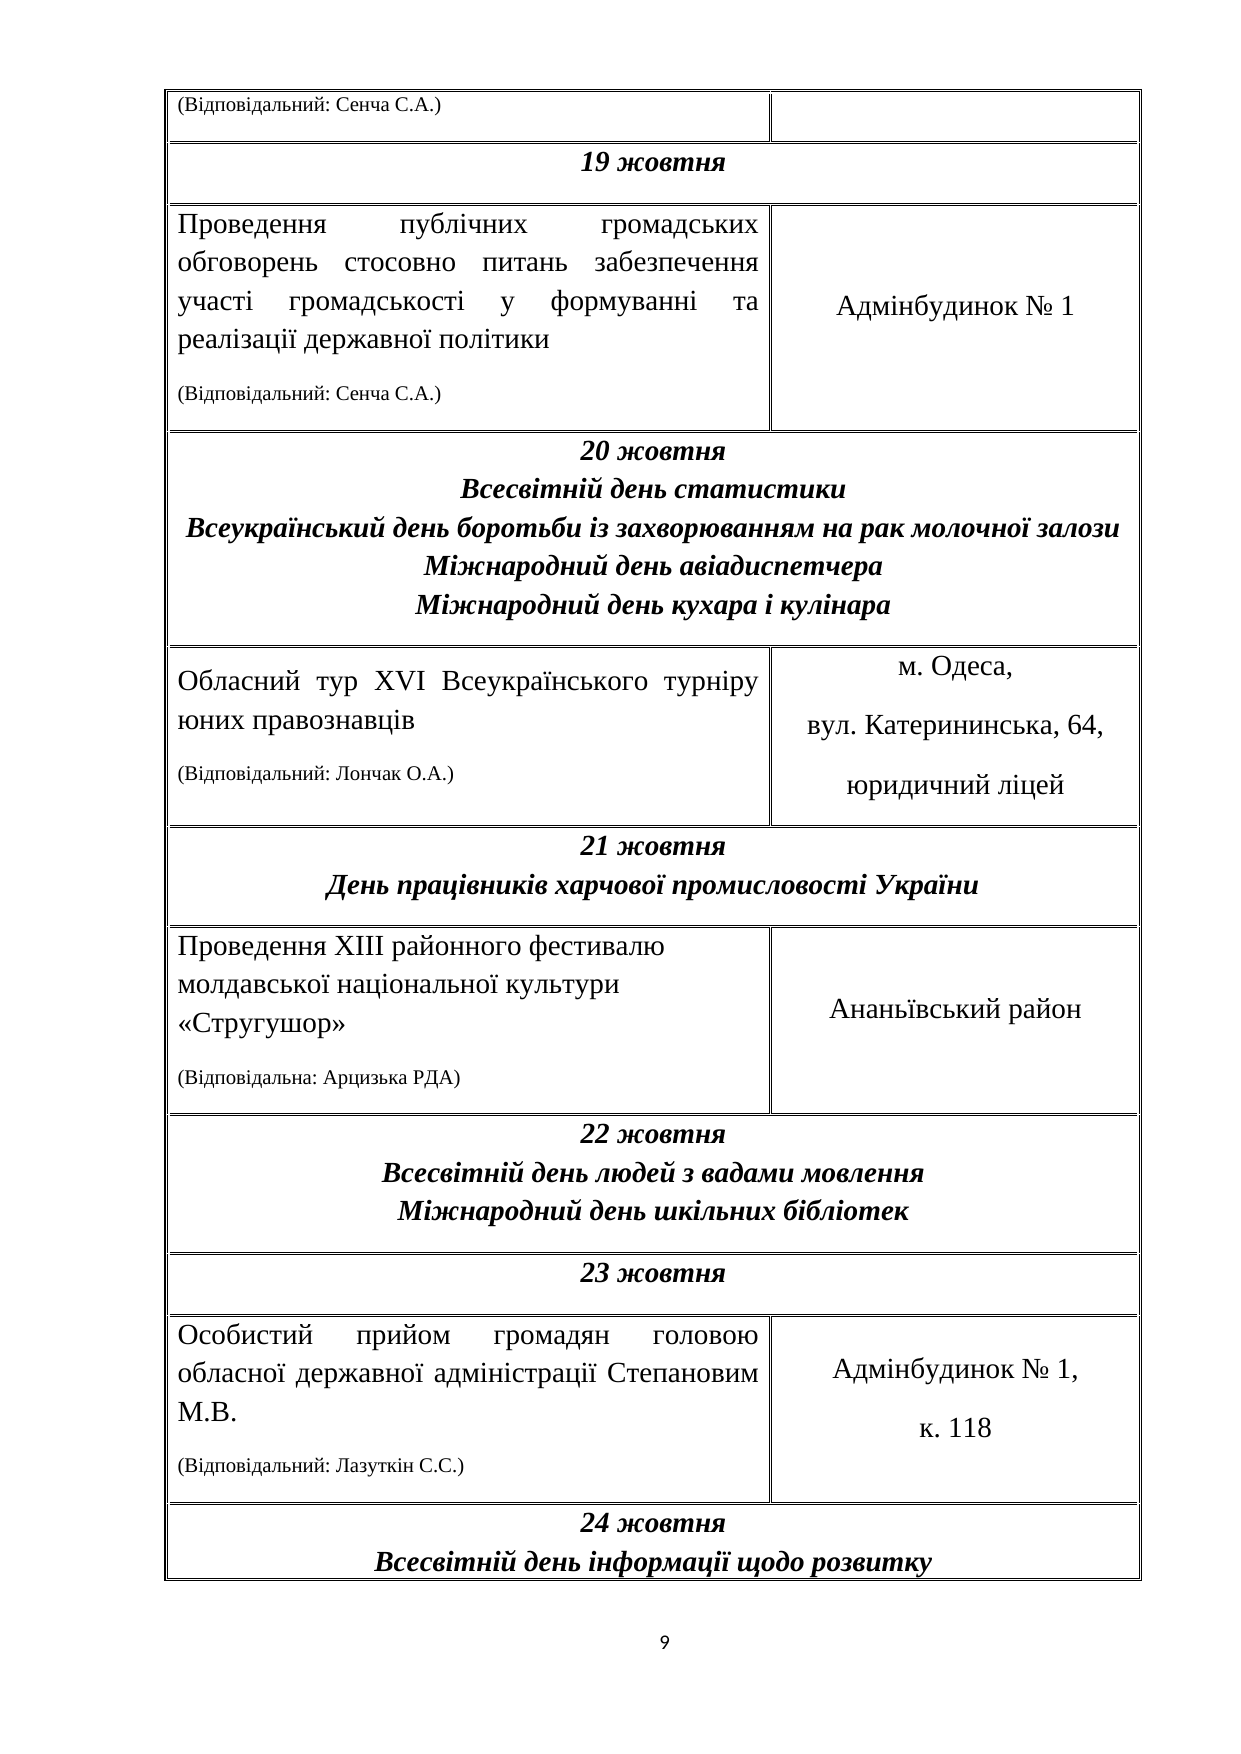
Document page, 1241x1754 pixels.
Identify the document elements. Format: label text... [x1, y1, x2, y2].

table_cell м. Одеса, вул. Катерининська, 64, юридичний ліцей [770, 645, 1140, 825]
table_cell 21 жовтня День працівників харчової промисловості України [166, 825, 1140, 925]
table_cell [166, 1502, 1140, 1577]
table_cell 23 жовтня [168, 1252, 1139, 1314]
table_cell 19 жовтня [168, 141, 1139, 203]
table_cell Проведення ХIII районного фестивалю молдавської національної культури «Стругушор» (Відповідальна: Арцизька РДА) [166, 925, 770, 1113]
table_cell Адмінбудинок № 1 [772, 203, 1139, 429]
table_cell Обласний тур XVI Всеукраїнського турніру юних правознавців (Відповідальний: Лончак О.А.) [166, 645, 770, 825]
table_cell Проведення публічних громадських обговорень стосовно питань забезпечення участі громадськості у формуванні та реалізації державної політики (Відповідальний: Сенча С.А.) [168, 203, 769, 429]
table_cell Особистий прийом громадян головою обласної державної адміністрації Степановим М.В. (Відповідальний: Лазуткін С.С.) [166, 1314, 770, 1502]
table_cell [168, 92, 770, 141]
table_cell 20 жовтня Всесвітній день статистики Всеукраїнський день боротьби із захворюванням на рак молочної залози Міжнародний день авіадиспетчера Міжнародний день кухара і кулінара [168, 430, 1139, 645]
table_cell Ананьївський район [770, 925, 1140, 1113]
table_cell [770, 92, 1139, 141]
table_cell Адмінбудинок № 1, к. 118 [770, 1314, 1140, 1502]
table_cell 22 жовтня Всесвітній день людей з вадами мовлення Міжнародний день шкільних бібліотек [166, 1113, 1140, 1252]
